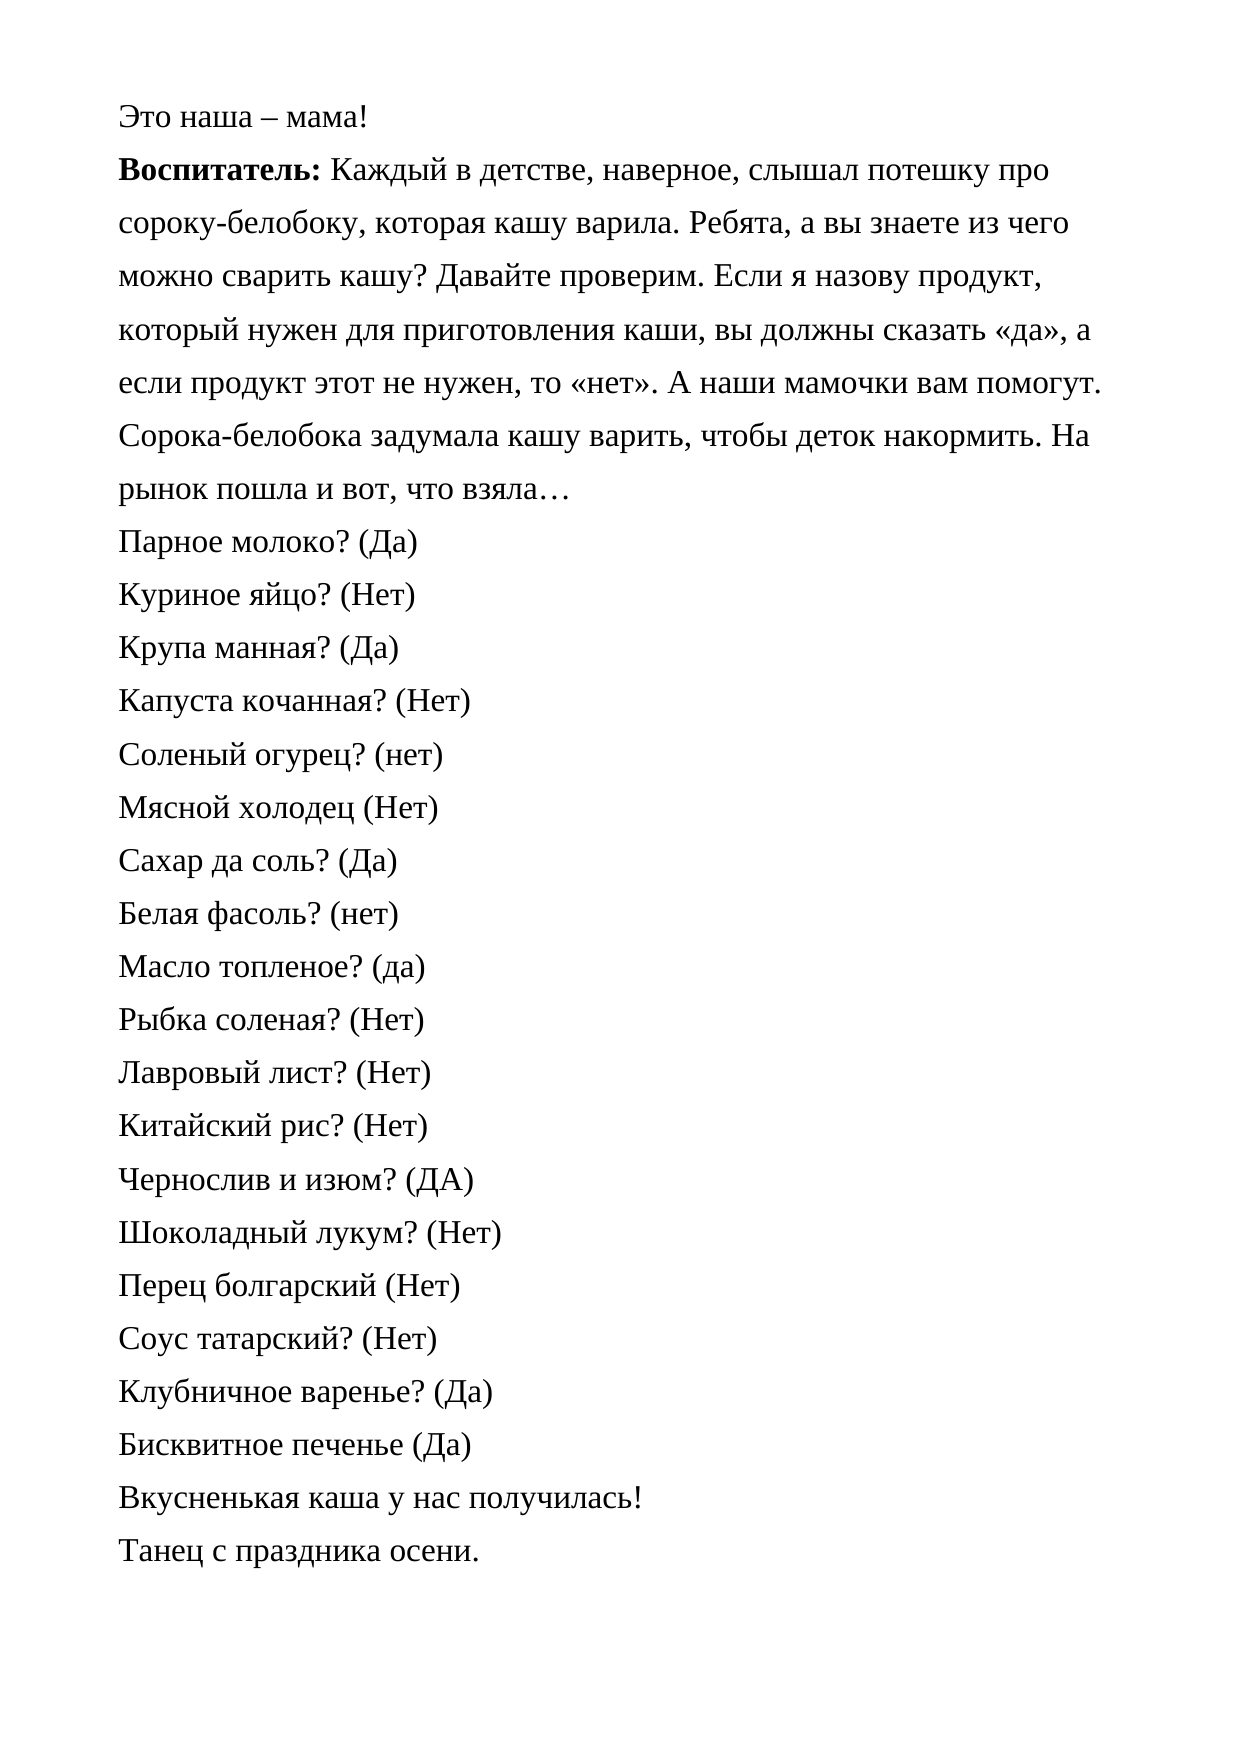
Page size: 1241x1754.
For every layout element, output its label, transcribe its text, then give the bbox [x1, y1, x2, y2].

text Клубничное варенье? (Да) [118, 1364, 1152, 1417]
text Сахар да соль? (Да) [118, 833, 1152, 886]
text Чернослив и изюм? (ДА) [118, 1151, 1152, 1204]
text Лавровый лист? (Нет) [118, 1045, 1152, 1098]
text Капуста кочанная? (Нет) [118, 673, 1152, 726]
text Мясной холодец (Нет) [118, 779, 1152, 833]
text Шоколадный лукум? (Нет) [118, 1204, 1152, 1258]
text Куриное яйцо? (Нет) [118, 567, 1152, 620]
text Бисквитное печенье (Да) [118, 1417, 1152, 1470]
text Перец болгарский (Нет) [118, 1258, 1152, 1311]
text Воспитатель: Каждый в детстве, наверное, слышал потешку про сороку-белобоку, которая кашу варила. Ребята, а вы знаете из чего можно сварить кашу? Давайте проверим. Если я назову продукт, который нужен для приготовления каши, вы должны сказать «да», а если продукт этот не нужен, то «нет». А наши мамочки вам помогут. Сорока-белобока задумала кашу варить, чтобы деток накормить. На рынок пошла и вот, что взяла… [118, 142, 1152, 514]
text Соленый огурец? (нет) [118, 726, 1152, 779]
text Вкусненькая каша у нас получилась! [118, 1470, 1152, 1523]
text Соус татарский? (Нет) [118, 1311, 1152, 1364]
text Белая фасоль? (нет) [118, 886, 1152, 939]
text Рыбка соленая? (Нет) [118, 992, 1152, 1045]
text Парное молоко? (Да) [118, 514, 1152, 567]
text Танец с праздника осени. [118, 1523, 1152, 1576]
text Китайский рис? (Нет) [118, 1098, 1152, 1151]
text Крупа манная? (Да) [118, 620, 1152, 673]
text Масло топленое? (да) [118, 939, 1152, 992]
text Это наша – мама! [118, 89, 1152, 142]
